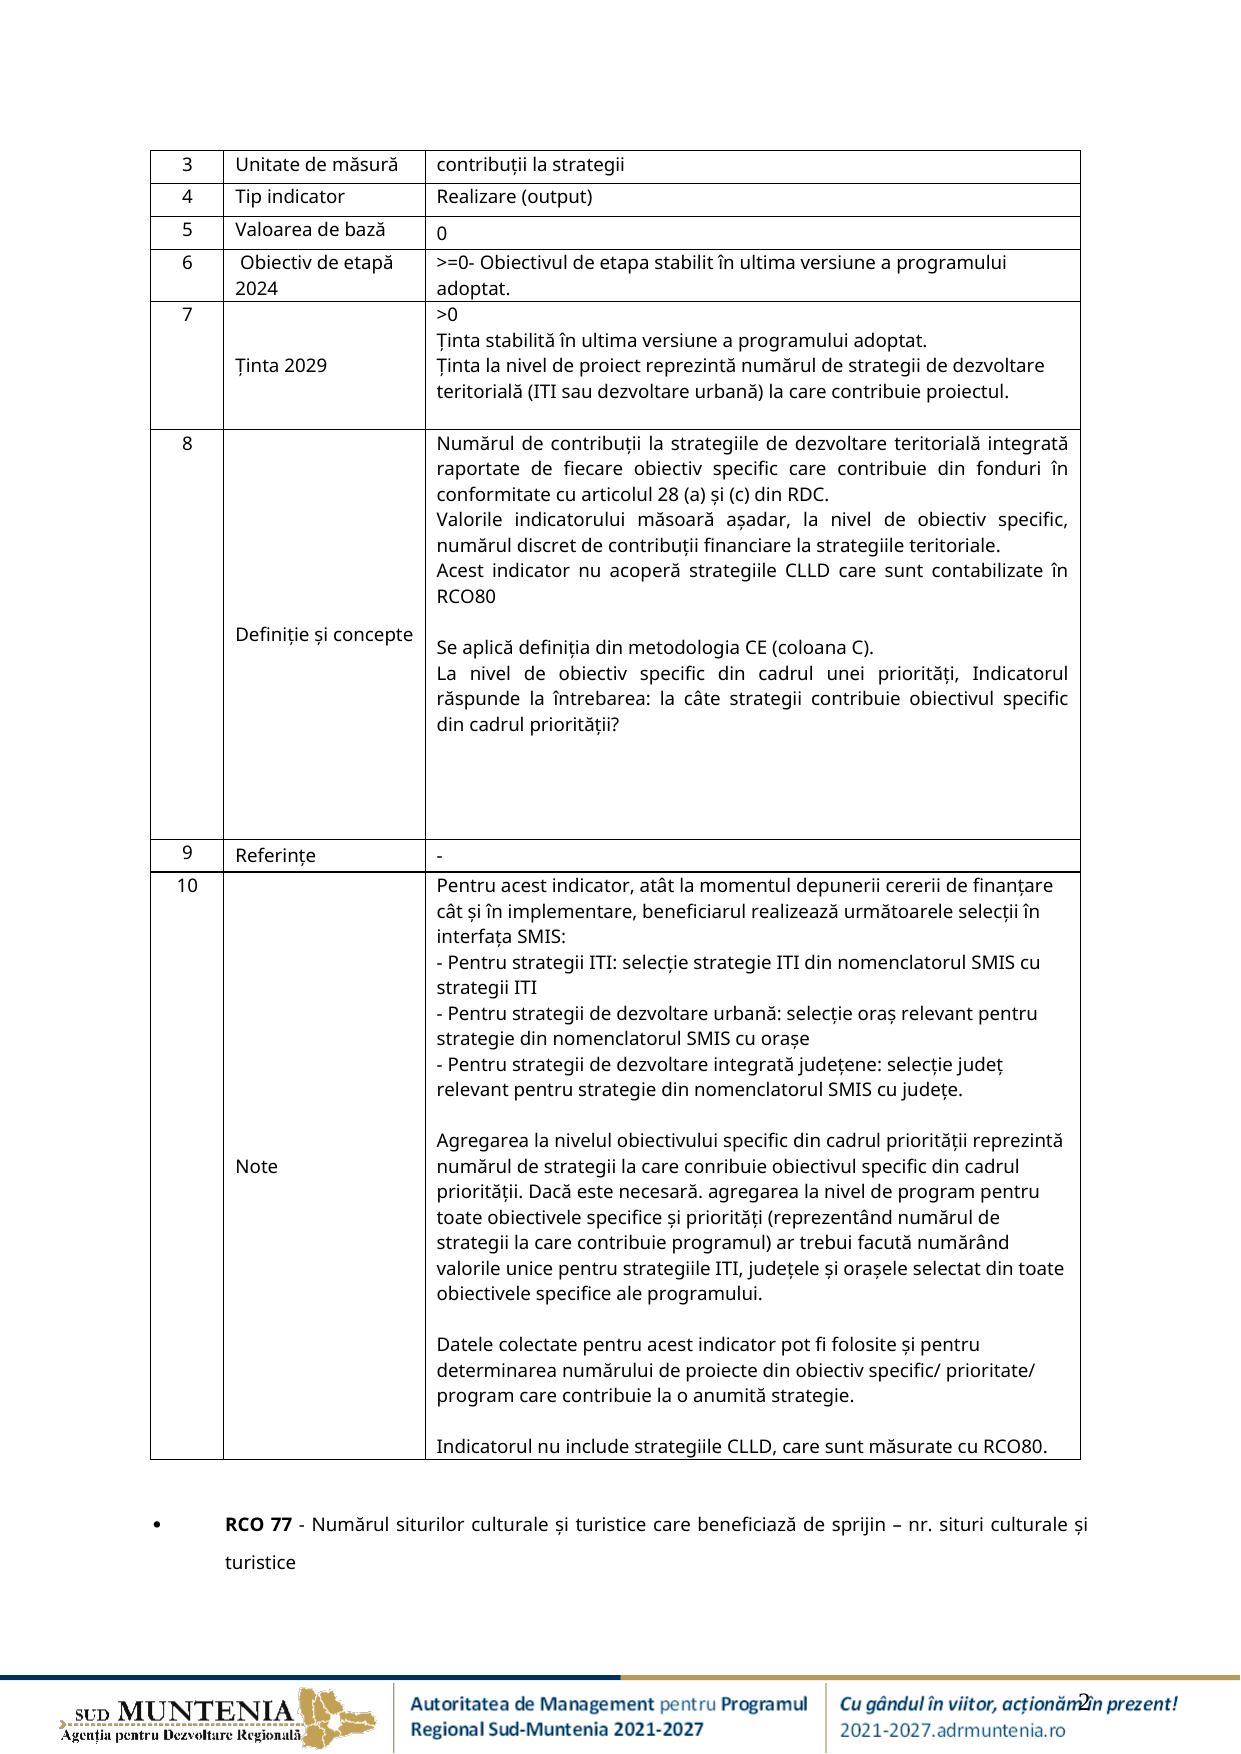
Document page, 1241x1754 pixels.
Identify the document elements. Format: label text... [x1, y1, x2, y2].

table_cell 8 [151, 430, 223, 838]
picture [0, 1675, 1241, 1754]
table_cell 3 [151, 151, 223, 183]
table_cell 6 [151, 250, 223, 301]
table_cell Unitate de măsură [224, 151, 425, 183]
table_cell Realizare (output) [426, 184, 1080, 216]
table_cell 0 [426, 217, 1080, 248]
table_cell 9 [151, 840, 223, 871]
table_cell Referințe [224, 840, 425, 871]
table_cell Numărul de contribuții la strategiile de dezvoltare teritorială integrată raportate de fiecare obiectiv specific care contribuie din fonduri în conformitate cu articolul 28 (a) și (c) din RDC. Valorile indicatorului măsoară așadar, la nivel de obiectiv specific, numărul discret de contribuții financiare la strategiile teritoriale. Acest indicator nu acoperă strategiile CLLD care sunt contabilizate în RCO80 Se aplică definiția din metodologia CE (coloana C). La nivel de obiectiv specific din cadrul unei priorități, Indicatorul răspunde la întrebarea: la câte strategii contribuie obiectivul specific din cadrul priorității? [426, 430, 1080, 838]
table_cell Tip indicator [224, 184, 425, 216]
list RCO 77 - Numărul siturilor culturale și turistice care beneficiază de sprijin – nr. situri culturale și turistice [153, 1511, 1090, 1575]
table_cell 5 [151, 217, 223, 248]
table_cell Ținta 2029 [224, 302, 425, 429]
table_cell Definiție și concepte [224, 430, 425, 838]
table_cell 4 [151, 184, 223, 216]
table_cell 7 [151, 302, 223, 429]
table_cell >0 Ținta stabilită în ultima versiune a programului adoptat. Ținta la nivel de proiect reprezintă numărul de strategii de dezvoltare teritorială (ITI sau dezvoltare urbană) la care contribuie proiectul. [426, 302, 1080, 429]
table_cell Note [224, 873, 425, 1459]
table_cell Obiectiv de etapă 2024 [224, 250, 425, 301]
table_cell Valoarea de bază [224, 217, 425, 248]
table_cell Pentru acest indicator, atât la momentul depunerii cererii de finanțare cât și în implementare, beneficiarul realizează următoarele selecții în interfața SMIS: - Pentru strategii ITI: selecție strategie ITI din nomenclatorul SMIS cu strategii ITI - Pentru strategii de dezvoltare urbană: selecție oraș relevant pentru strategie din nomenclatorul SMIS cu orașe - Pentru strategii de dezvoltare integrată județene: selecție județ relevant pentru strategie din nomenclatorul SMIS cu județe. Agregarea la nivelul obiectivului specific din cadrul priorității reprezintă numărul de strategii la care conribuie obiectivul specific din cadrul priorității. Dacă este necesară. agregarea la nivel de program pentru toate obiectivele specifice și priorități (reprezentând numărul de strategii la care contribuie programul) ar trebui facută numărând valorile unice pentru strategiile ITI, județele și orașele selectat din toate obiectivele specifice ale programului. Datele colectate pentru acest indicator pot fi folosite și pentru determinarea numărului de proiecte din obiectiv specific/ prioritate/ program care contribuie la o anumită strategie. Indicatorul nu include strategiile CLLD, care sunt măsurate cu RCO80. [426, 873, 1080, 1459]
table_cell >=0- Obiectivul de etapa stabilit în ultima versiune a programului adoptat. [426, 250, 1080, 301]
table_cell 10 [151, 873, 223, 1459]
table_cell - [426, 840, 1080, 871]
table_cell contribuții la strategii [426, 151, 1080, 183]
